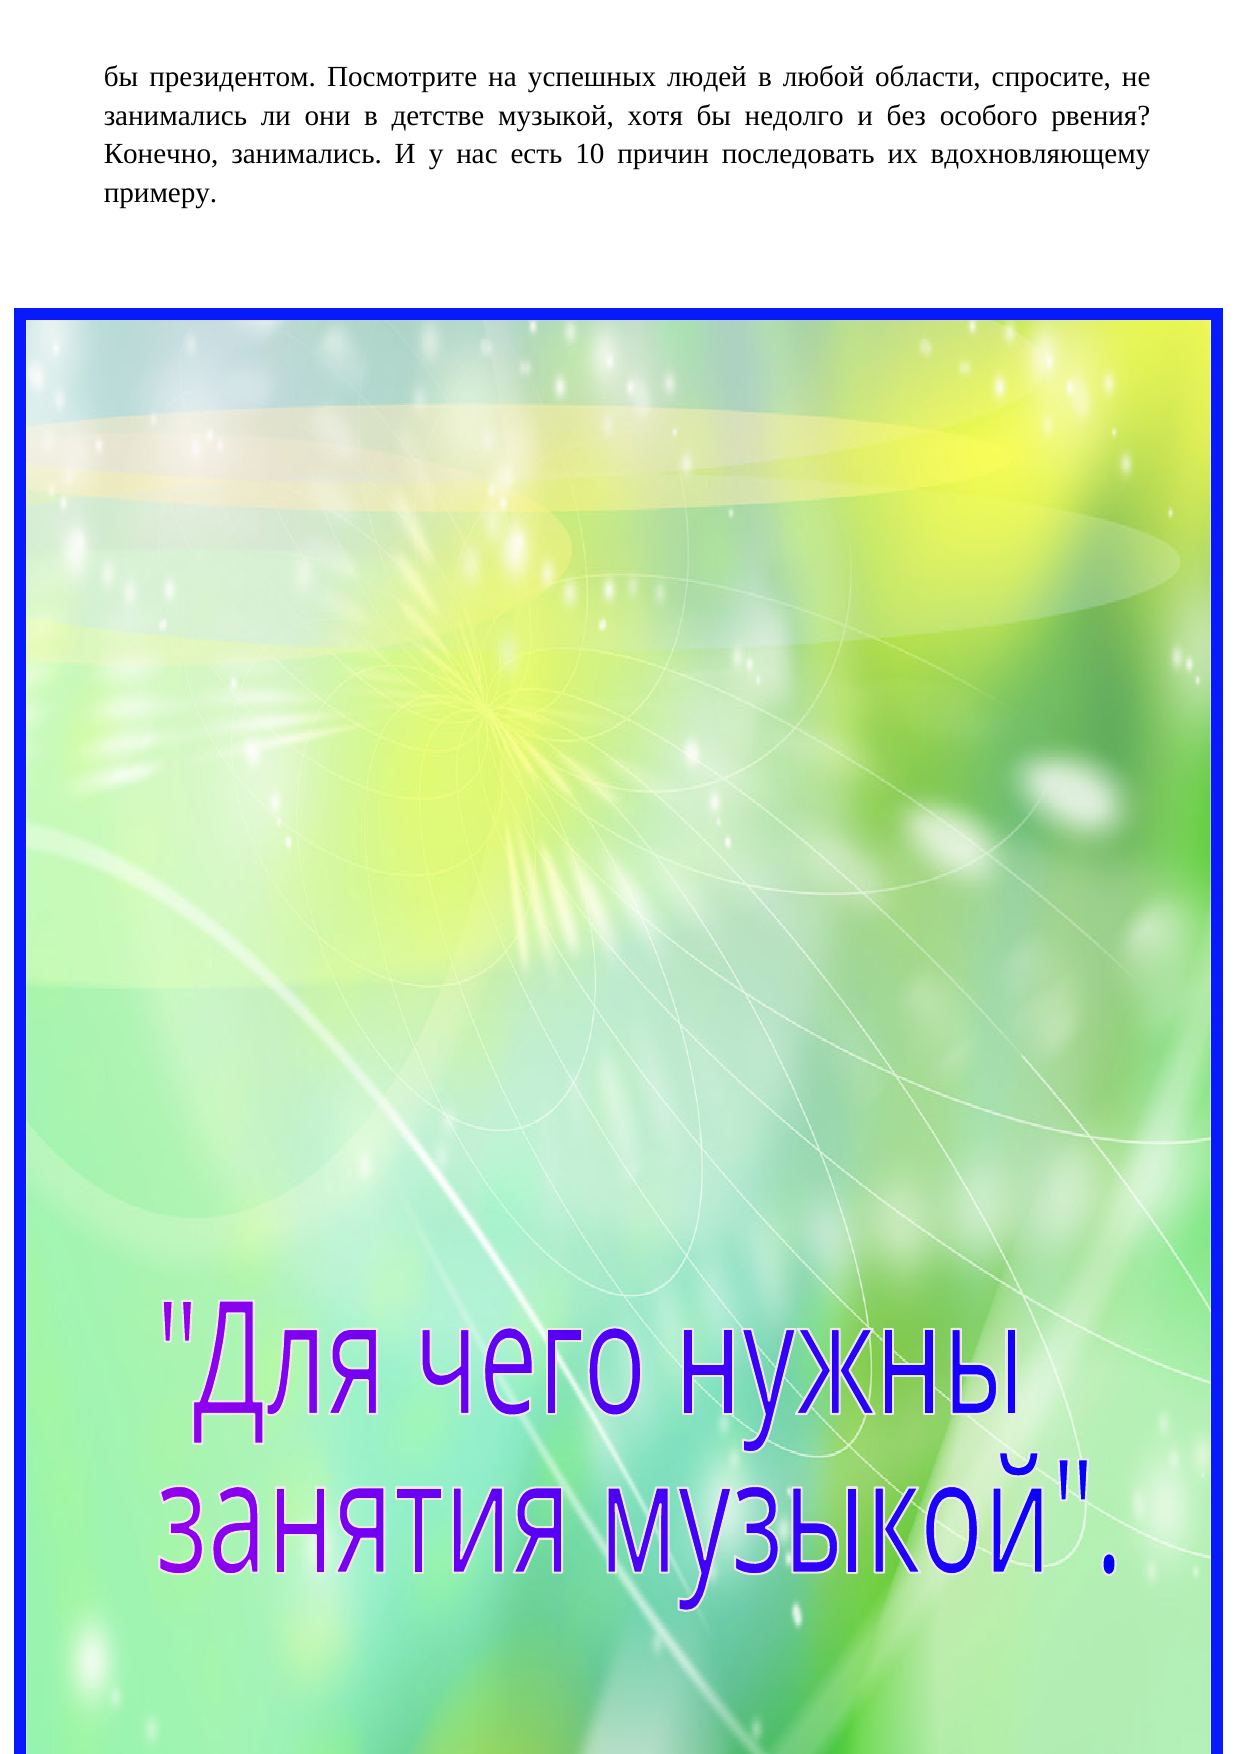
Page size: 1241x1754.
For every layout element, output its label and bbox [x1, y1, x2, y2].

text [103, 59, 1152, 208]
picture [26, 320, 1211, 1754]
